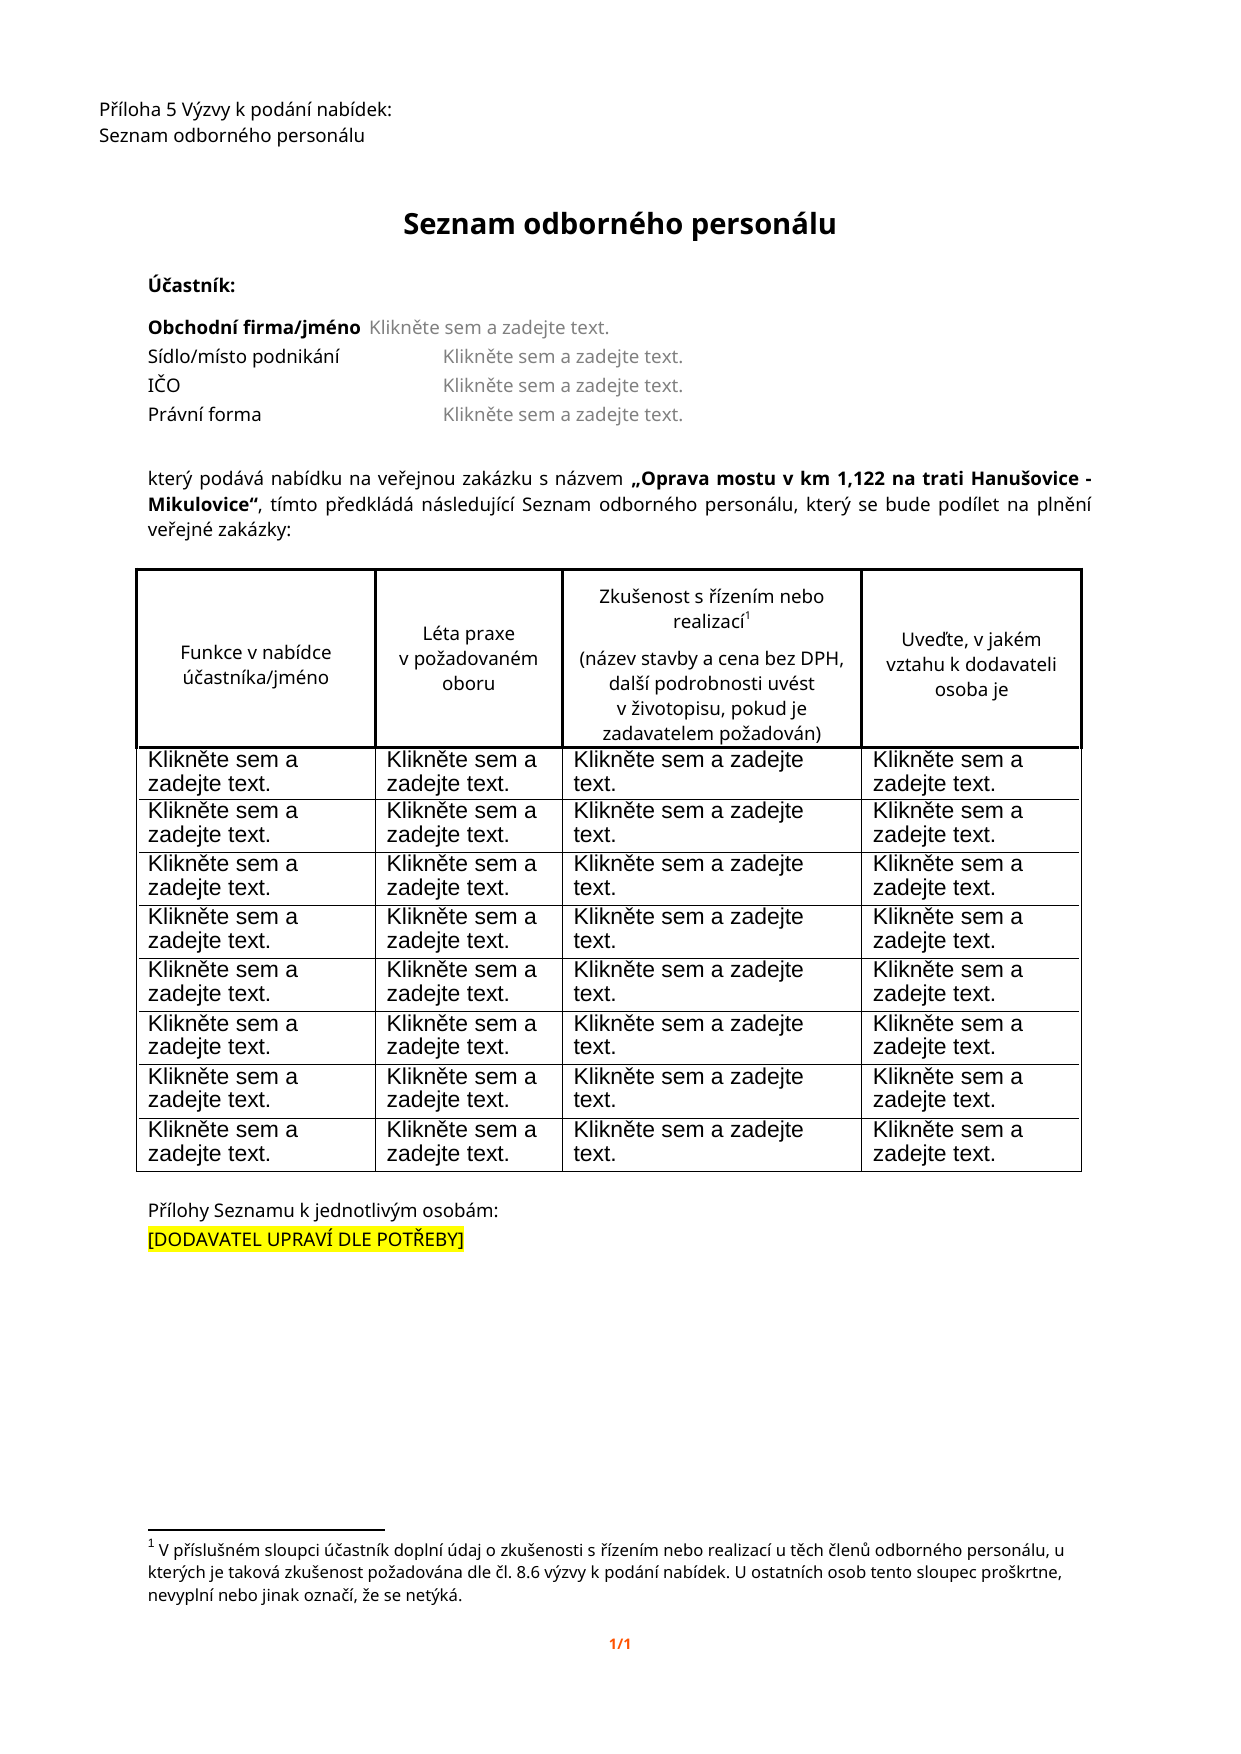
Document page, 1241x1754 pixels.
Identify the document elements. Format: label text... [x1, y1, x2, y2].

table_header Zkušenost s řízením nebo realizací (název stavby a cena bez DPH, další podrobnosti uvést v životopisu, pokud je zadavatelem požadován) [564, 571, 860, 746]
table_header Uveďte, v jakém vztahu k dodavateli osoba je [863, 571, 1080, 746]
text IČO [148, 369, 1093, 398]
text Právní forma [148, 398, 1093, 427]
text který podává nabídku na veřejnou zakázku s názvem „Oprava mostu v km 1,122 na trati Hanušovice - Mikulovice“, tímto předkládá následující Seznam odborného personálu, který se bude podílet na plnění veřejné zakázky: [148, 465, 1093, 542]
text Přílohy Seznamu k jednotlivým osobám: [148, 1197, 1093, 1223]
table_header Funkce v nabídce účastníka/jméno [138, 571, 374, 746]
text Obchodní firma/jméno [148, 311, 1093, 340]
title Seznam odborného personálu [148, 203, 1093, 243]
text [DODAVATEL UPRAVÍ DLE POTŘEBY] [148, 1223, 1092, 1252]
text Účastník: [148, 268, 1093, 299]
table_header Léta praxe v požadovaném oboru [377, 571, 561, 746]
text Sídlo/místo podnikání [148, 340, 1093, 369]
